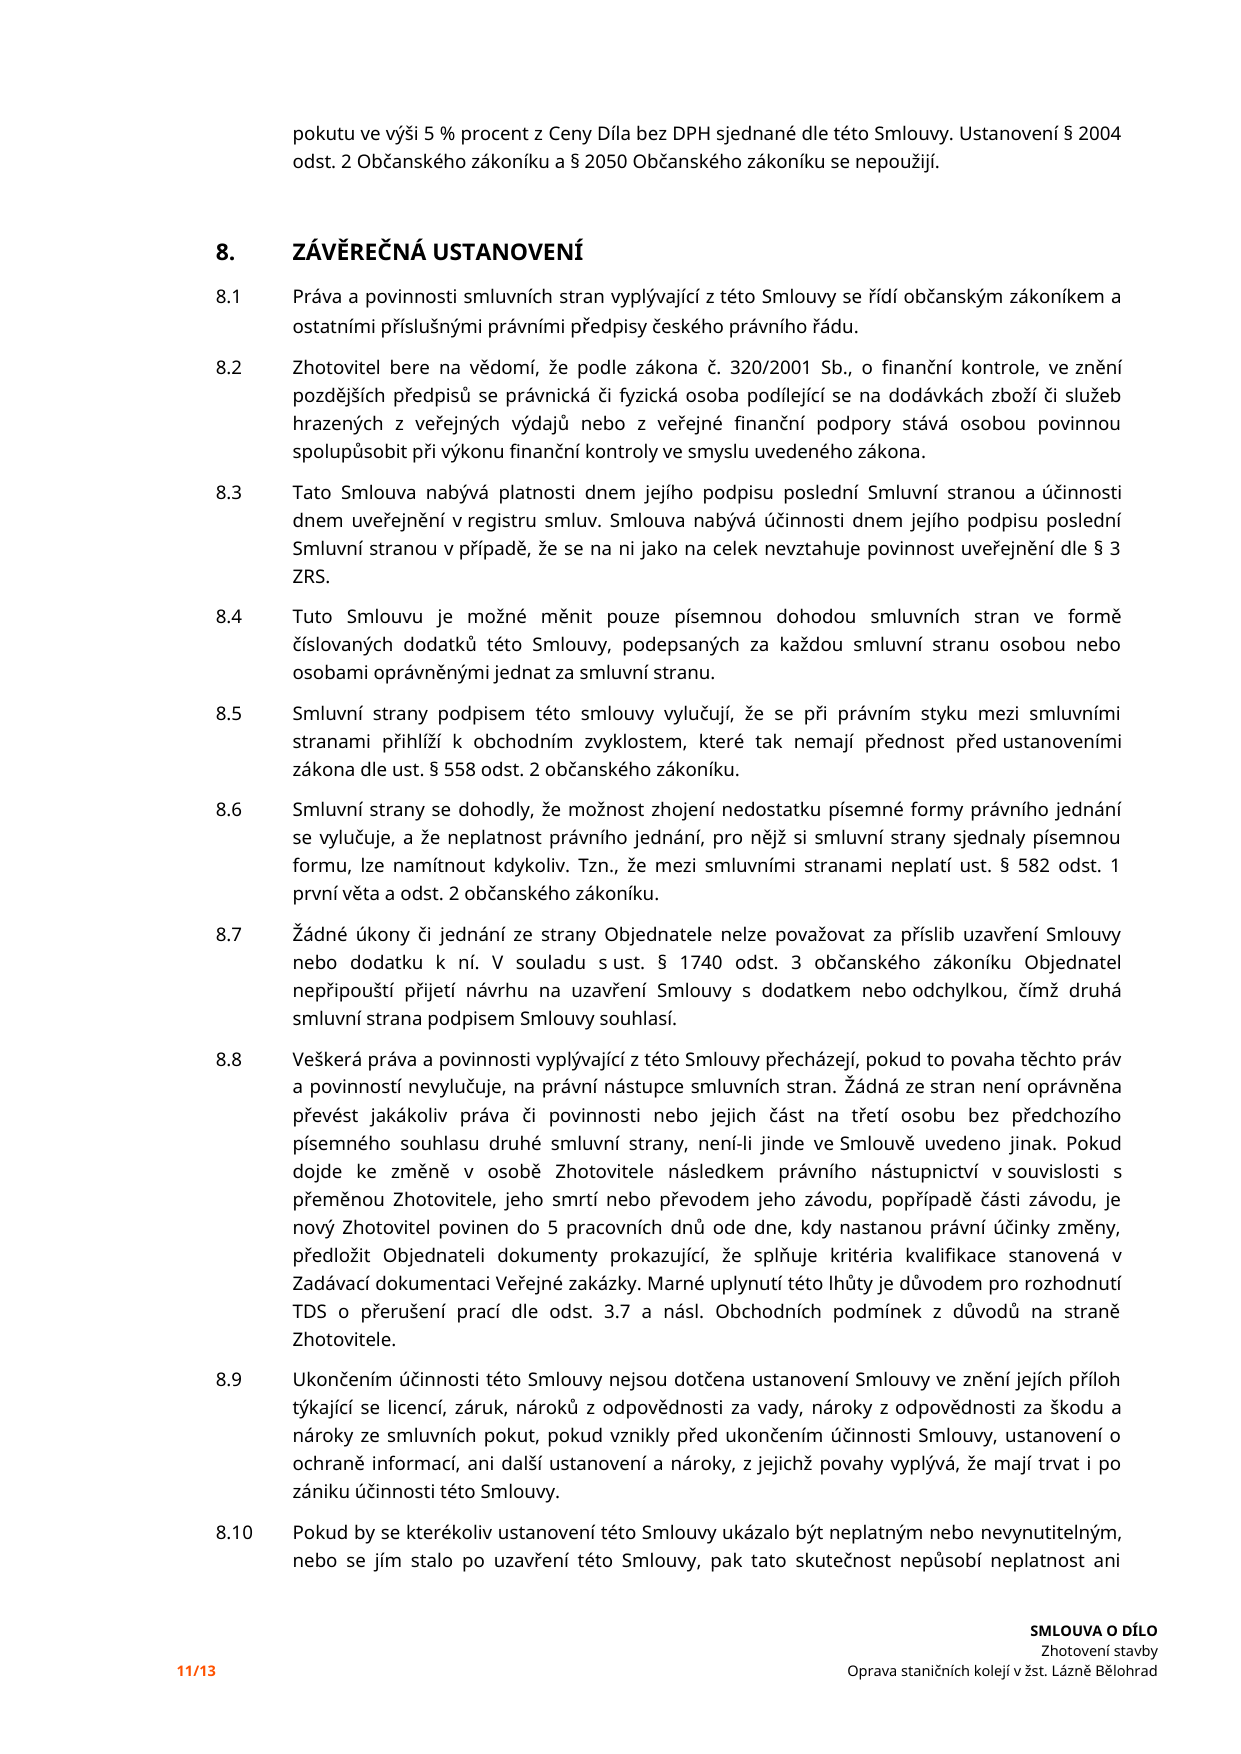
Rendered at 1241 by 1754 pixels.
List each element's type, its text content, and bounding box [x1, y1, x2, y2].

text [216, 121, 1122, 174]
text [216, 1519, 1122, 1573]
text Tuto Smlouvu je možné měnit pouze písemnou dohodou smluvních stran ve formě číslovaných dodatků této Smlouvy, podepsaných za každou smluvní stranu osobou nebo osobami oprávněnými jednat za smluvní stranu. [216, 603, 1122, 685]
text Smluvní strany podpisem této smlouvy vylučují, že se při právním styku mezi smluvními stranami přihlíží k obchodním zvyklostem, které tak nemají přednost před ustanoveními zákona dle ust. § 558 odst. 2 občanského zákoníku. [216, 700, 1122, 782]
text Veškerá práva a povinnosti vyplývající z této Smlouvy přecházejí, pokud to povaha těchto práv a povinností nevylučuje, na právní nástupce smluvních stran. Žádná ze stran není oprávněna převést jakákoliv práva či povinnosti nebo jejich část na třetí osobu bez předchozího písemného souhlasu druhé smluvní strany, není-li jinde ve Smlouvě uvedeno jinak. Pokud dojde ke změně v osobě Zhotovitele následkem právního nástupnictví v souvislosti s přeměnou Zhotovitele, jeho smrtí nebo převodem jeho závodu, popřípadě části závodu, je nový Zhotovitel povinen do 5 pracovních dnů ode dne, kdy nastanou právní účinky změny, předložit Objednateli dokumenty prokazující, že splňuje kritéria kvalifikace stanovená v Zadávací dokumentaci Veřejné zakázky. Marné uplynutí této lhůty je důvodem pro rozhodnutí TDS o přerušení prací dle odst. 3.7 a násl. Obchodních podmínek z důvodů na straně Zhotovitele. [216, 1046, 1122, 1352]
text Tato Smlouva nabývá platnosti dnem jejího podpisu poslední Smluvní stranou a účinnosti dnem uveřejnění v registru smluv. Smlouva nabývá účinnosti dnem jejího podpisu poslední Smluvní stranou v případě, že se na ni jako na celek nevztahuje povinnost uveřejnění dle § 3 ZRS. [216, 479, 1122, 588]
text Práva a povinnosti smluvních stran vyplývající z této Smlouvy se řídí občanským zákoníkem a ostatními příslušnými právními předpisy českého právního řádu. [216, 283, 1122, 339]
text Ukončením účinnosti této Smlouvy nejsou dotčena ustanovení Smlouvy ve znění jejích příloh týkající se licencí, záruk, nároků z odpovědnosti za vady, nároky z odpovědnosti za škodu a nároky ze smluvních pokut, pokud vznikly před ukončením účinnosti Smlouvy, ustanovení o ochraně informací, ani další ustanovení a nároky, z jejichž povahy vyplývá, že mají trvat i po zániku účinnosti této Smlouvy. [216, 1367, 1122, 1504]
text Žádné úkony či jednání ze strany Objednatele nelze považovat za příslib uzavření Smlouvy nebo dodatku k ní. V souladu s ust. § 1740 odst. 3 občanského zákoníku Objednatel nepřipouští přijetí návrhu na uzavření Smlouvy s dodatkem nebo odchylkou, čímž druhá smluvní strana podpisem Smlouvy souhlasí. [216, 921, 1122, 1031]
text Smluvní strany se dohodly, že možnost zhojení nedostatku písemné formy právního jednání se vylučuje, a že neplatnost právního jednání, pro nějž si smluvní strany sjednaly písemnou formu, lze namítnout kdykoliv. Tzn., že mezi smluvními stranami neplatí ust. § 582 odst. 1 první věta a odst. 2 občanského zákoníku. [216, 797, 1122, 906]
text Zhotovitel bere na vědomí, že podle zákona č. 320/2001 Sb., o finanční kontrole, ve znění pozdějších předpisů se právnická či fyzická osoba podílející se na dodávkách zboží či služeb hrazených z veřejných výdajů nebo z veřejné finanční podpory stává osobou povinnou spolupůsobit při výkonu finanční kontroly ve smyslu uvedeného zákona. [216, 354, 1122, 464]
text ZÁVĚREČNÁ USTANOVENÍ [216, 236, 1122, 267]
